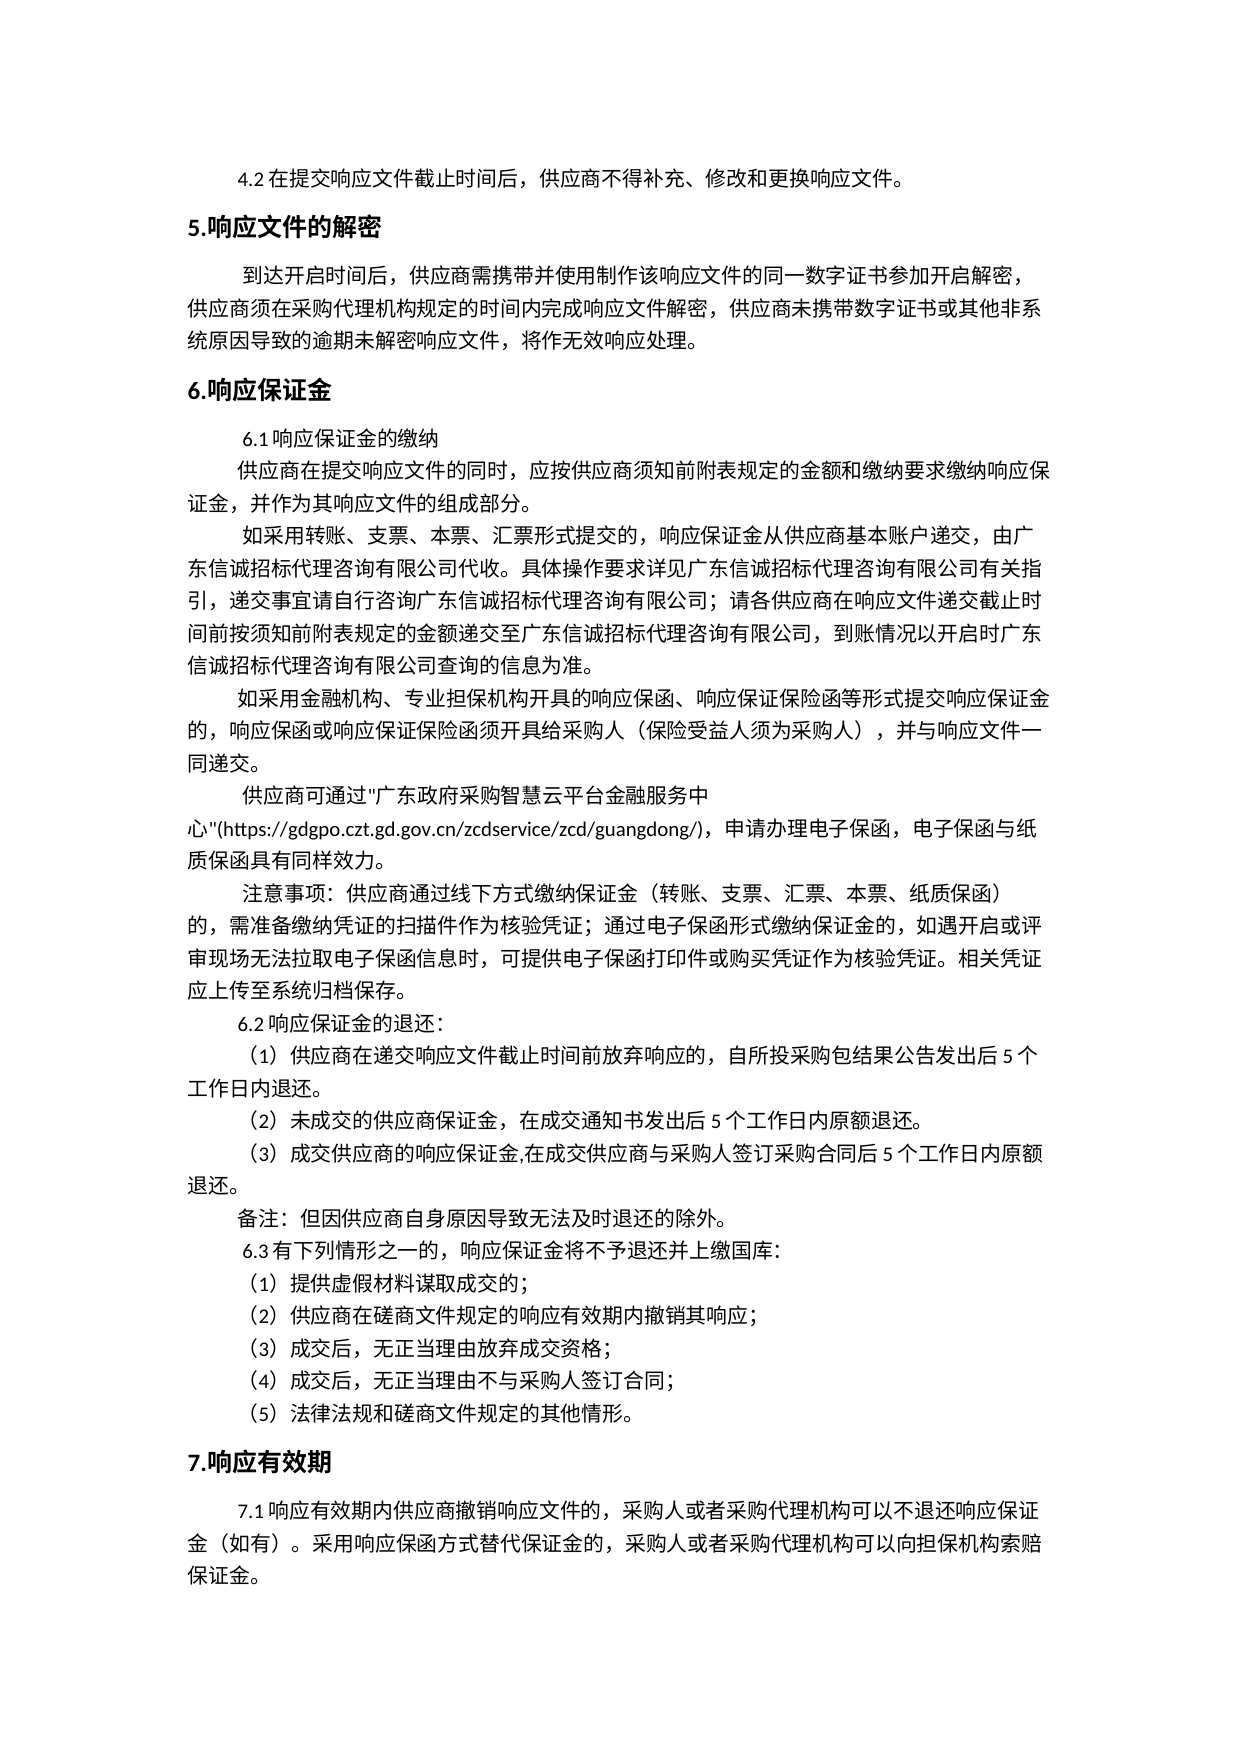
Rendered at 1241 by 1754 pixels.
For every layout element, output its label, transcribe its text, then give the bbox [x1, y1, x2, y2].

text （2）供应商在磋商文件规定的响应有效期内撤销其响应； [187, 1299, 1053, 1332]
text （1）提供虚假材料谋取成交的； [187, 1267, 1053, 1299]
text 如采用金融机构、专业担保机构开具的响应保函、响应保证保险函等形式提交响应保证金的，响应保函或响应保证保险函须开具给采购人（保险受益人须为采购人），并与响应文件一同递交。 [187, 682, 1053, 779]
text 6.3有下列情形之一的，响应保证金将不予退还并上缴国库： [187, 1234, 1053, 1267]
text 5.响应文件的解密 [187, 194, 1053, 259]
text （5）法律法规和磋商文件规定的其他情形。 [187, 1397, 1053, 1429]
text 供应商在提交响应文件的同时，应按供应商须知前附表规定的金额和缴纳要求缴纳响应保证金，并作为其响应文件的组成部分。 [187, 454, 1053, 519]
text （3）成交供应商的响应保证金,在成交供应商与采购人签订采购合同后5个工作日内原额退还。 [187, 1137, 1053, 1202]
text 供应商可通过"广东政府采购智慧云平台金融服务中心"(https://gdgpo.czt.gd.gov.cn/zcdservice/zcd/guangdong/)，申请办理电子保函，电子保函与纸质保函具有同样效力。 [187, 779, 1053, 877]
text 到达开启时间后，供应商需携带并使用制作该响应文件的同一数字证书参加开启解密，供应商须在采购代理机构规定的时间内完成响应文件解密，供应商未携带数字证书或其他非系统原因导致的逾期未解密响应文件，将作无效响应处理。 [187, 259, 1053, 357]
text 4.2在提交响应文件截止时间后，供应商不得补充、修改和更换响应文件。 [187, 162, 1053, 194]
text （2）未成交的供应商保证金，在成交通知书发出后5个工作日内原额退还。 [187, 1104, 1053, 1137]
text 6.响应保证金 [187, 357, 1053, 422]
text 注意事项：供应商通过线下方式缴纳保证金（转账、支票、汇票、本票、纸质保函）的，需准备缴纳凭证的扫描件作为核验凭证；通过电子保函形式缴纳保证金的，如遇开启或评审现场无法拉取电子保函信息时，可提供电子保函打印件或购买凭证作为核验凭证。相关凭证应上传至系统归档保存。 [187, 877, 1053, 1007]
text 7.1响应有效期内供应商撤销响应文件的，采购人或者采购代理机构可以不退还响应保证金（如有）。采用响应保函方式替代保证金的，采购人或者采购代理机构可以向担保机构索赔保证金。 [187, 1494, 1053, 1592]
text （3）成交后，无正当理由放弃成交资格； [187, 1332, 1053, 1364]
text （1）供应商在递交响应文件截止时间前放弃响应的，自所投采购包结果公告发出后5个工作日内退还。 [187, 1039, 1053, 1104]
text 如采用转账、支票、本票、汇票形式提交的，响应保证金从供应商基本账户递交，由广东信诚招标代理咨询有限公司代收。具体操作要求详见广东信诚招标代理咨询有限公司有关指引，递交事宜请自行咨询广东信诚招标代理咨询有限公司；请各供应商在响应文件递交截止时间前按须知前附表规定的金额递交至广东信诚招标代理咨询有限公司，到账情况以开启时广东信诚招标代理咨询有限公司查询的信息为准。 [187, 519, 1053, 682]
text 7.响应有效期 [187, 1429, 1053, 1494]
text 6.1响应保证金的缴纳 [187, 422, 1053, 454]
text 备注：但因供应商自身原因导致无法及时退还的除外。 [187, 1202, 1053, 1234]
text 6.2响应保证金的退还： [187, 1007, 1053, 1039]
text （4）成交后，无正当理由不与采购人签订合同； [187, 1364, 1053, 1397]
